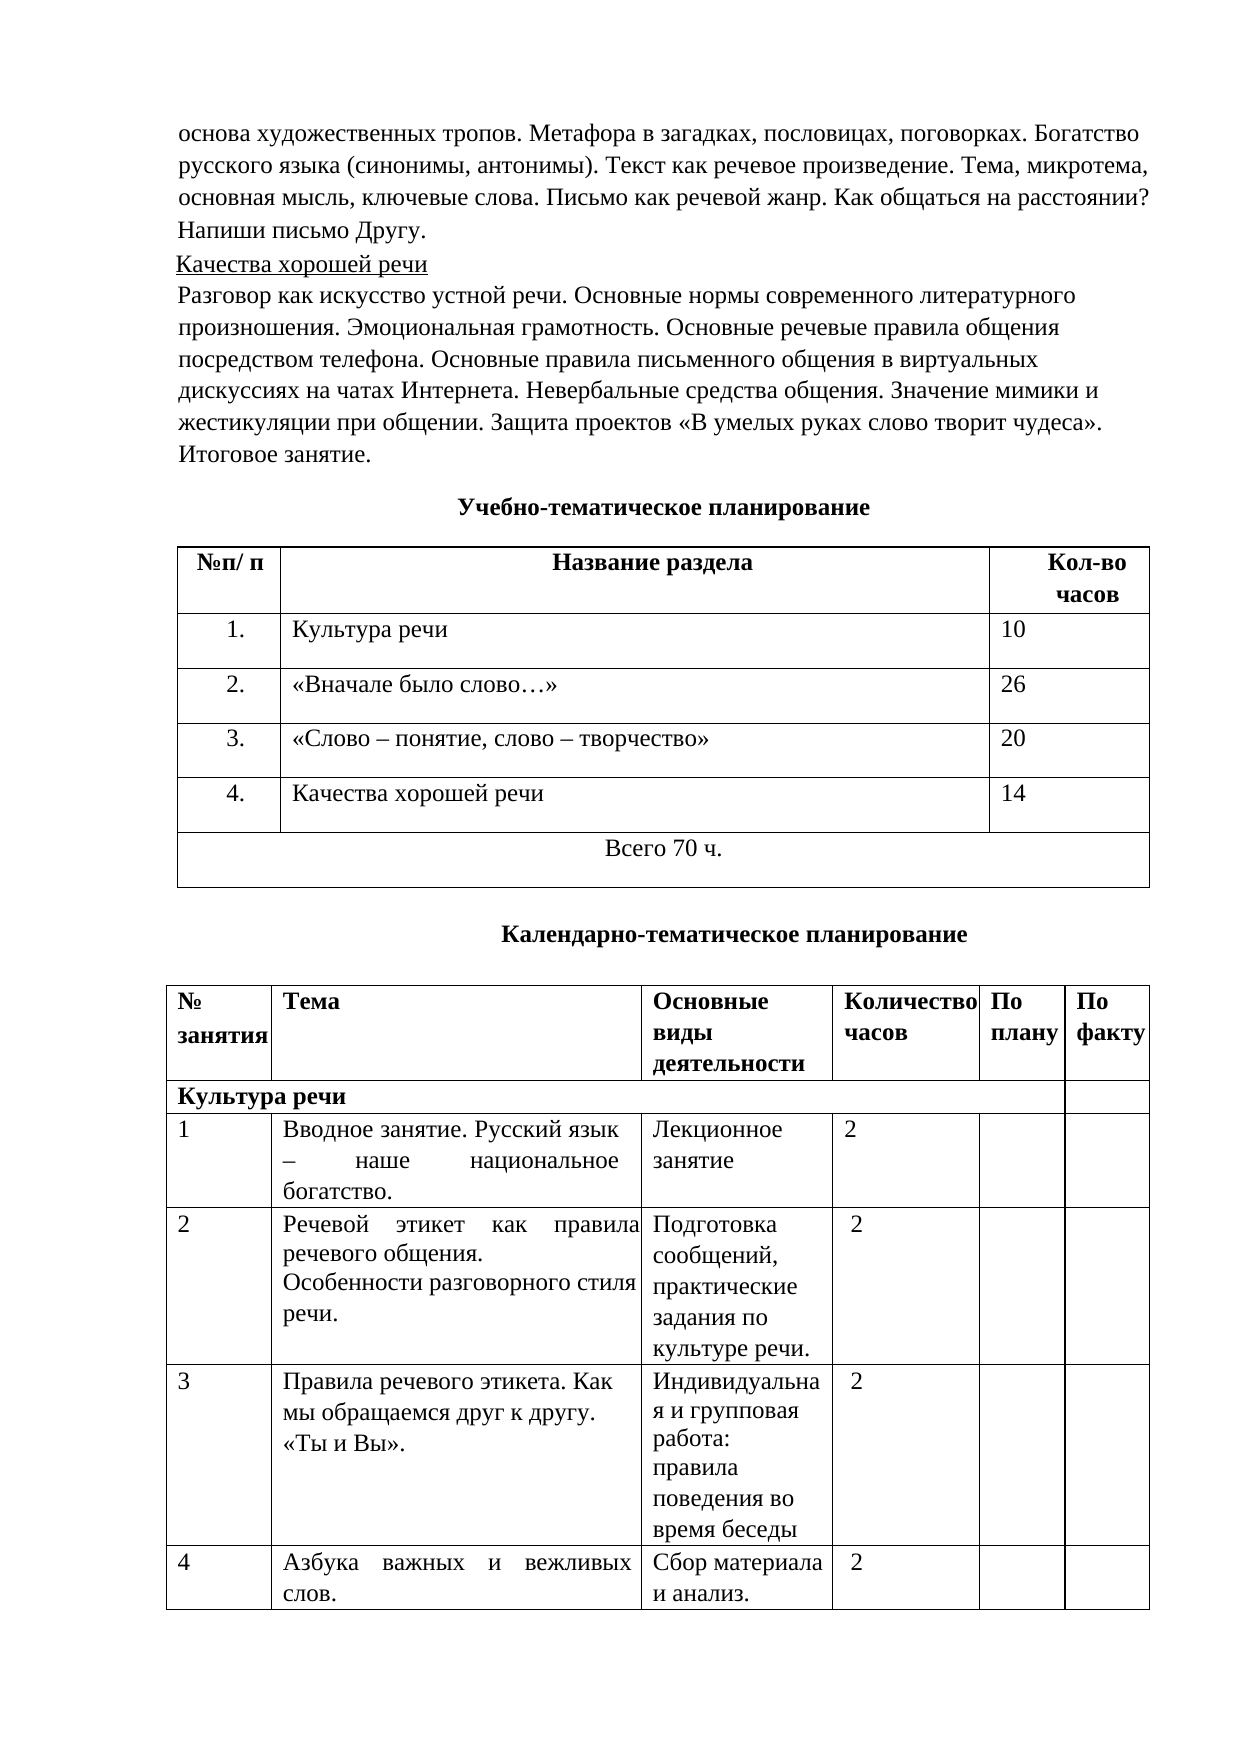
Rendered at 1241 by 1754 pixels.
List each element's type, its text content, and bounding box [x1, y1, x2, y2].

table_cell 1 [167, 1114, 271, 1207]
table_cell Культура речи [167, 1081, 1064, 1112]
table_header По плану [980, 986, 1064, 1079]
table_cell 14 [990, 778, 1149, 832]
table_cell 2 [833, 1208, 979, 1364]
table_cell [642, 1546, 832, 1609]
table_cell [1066, 1081, 1149, 1112]
table_cell 2 [167, 1208, 271, 1364]
table_cell 4 [167, 1546, 271, 1609]
table_cell [178, 778, 280, 832]
table_cell 2 [833, 1365, 979, 1545]
table_cell 2 [833, 1546, 979, 1609]
table_header № занятия [167, 986, 271, 1079]
table_header №п/ п [178, 548, 280, 613]
table_header Кол-во часов [990, 548, 1149, 613]
table_cell Лекционное занятие [642, 1114, 832, 1207]
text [177, 118, 1150, 211]
text Качества хорошей речи [175, 249, 1150, 278]
table_cell «Слово – понятие, слово – творчество» [281, 724, 989, 777]
table_cell 2 [833, 1114, 979, 1207]
text Разговор как искусство устной речи. Основные нормы современного литературного произношения. Эмоциональная грамотность. Основные речевые правила общения посредством телефона. Основные правила письменного общения в виртуальных дискуссиях на чатах Интернета. Невербальные средства общения. Значение мимики и жестикуляции при общении. Защита проектов «В умелых руках слово творит чудеса». Итоговое занятие. [177, 280, 1150, 468]
table_header Основные виды деятельности [642, 986, 832, 1079]
table_cell Азбука важных и вежливых слов. [272, 1546, 641, 1609]
table_cell [980, 1546, 1064, 1609]
text Календарно-тематическое планирование [501, 919, 1150, 948]
table_cell 26 [990, 669, 1149, 722]
table_cell Речевой этикет как правила речевого общения. Особенности разговорного стиля речи. [272, 1208, 641, 1364]
table_cell [1066, 1208, 1149, 1364]
table_header Количество часов [833, 986, 979, 1079]
table_cell 3 [167, 1365, 271, 1545]
table_cell [178, 669, 280, 722]
table_cell Культура речи [281, 614, 989, 668]
table_cell Индивидуальная и групповая работа: правила поведения во время беседы [642, 1365, 832, 1545]
table_header Название раздела [281, 548, 989, 613]
table_cell [1066, 1365, 1149, 1545]
table_cell [1066, 1114, 1149, 1207]
table_cell «Вначале было слово…» [281, 669, 989, 722]
table_cell 20 [990, 724, 1149, 777]
table_cell Подготовка сообщений, практические задания по культуре речи. [642, 1208, 832, 1364]
table_cell Правила речевого этикета. Как мы обращаемся друг к другу. «Ты и Вы». [272, 1365, 641, 1545]
text Напиши письмо Другу. [177, 216, 1150, 244]
table_cell Всего 70 ч. [178, 833, 1149, 887]
table_cell [980, 1114, 1064, 1207]
table_cell [980, 1208, 1064, 1364]
table_header По факту [1066, 986, 1149, 1079]
table_cell [178, 614, 280, 668]
table_cell [1066, 1546, 1149, 1609]
table_header Тема [272, 986, 641, 1079]
table_cell 10 [990, 614, 1149, 668]
table_cell [980, 1365, 1064, 1545]
table_cell [178, 724, 280, 777]
table_cell Качества хорошей речи [281, 778, 989, 832]
table_cell Вводное занятие. Русский язык – наше национальное богатство. [272, 1114, 641, 1207]
text Учебно-тематическое планирование [177, 492, 1150, 521]
